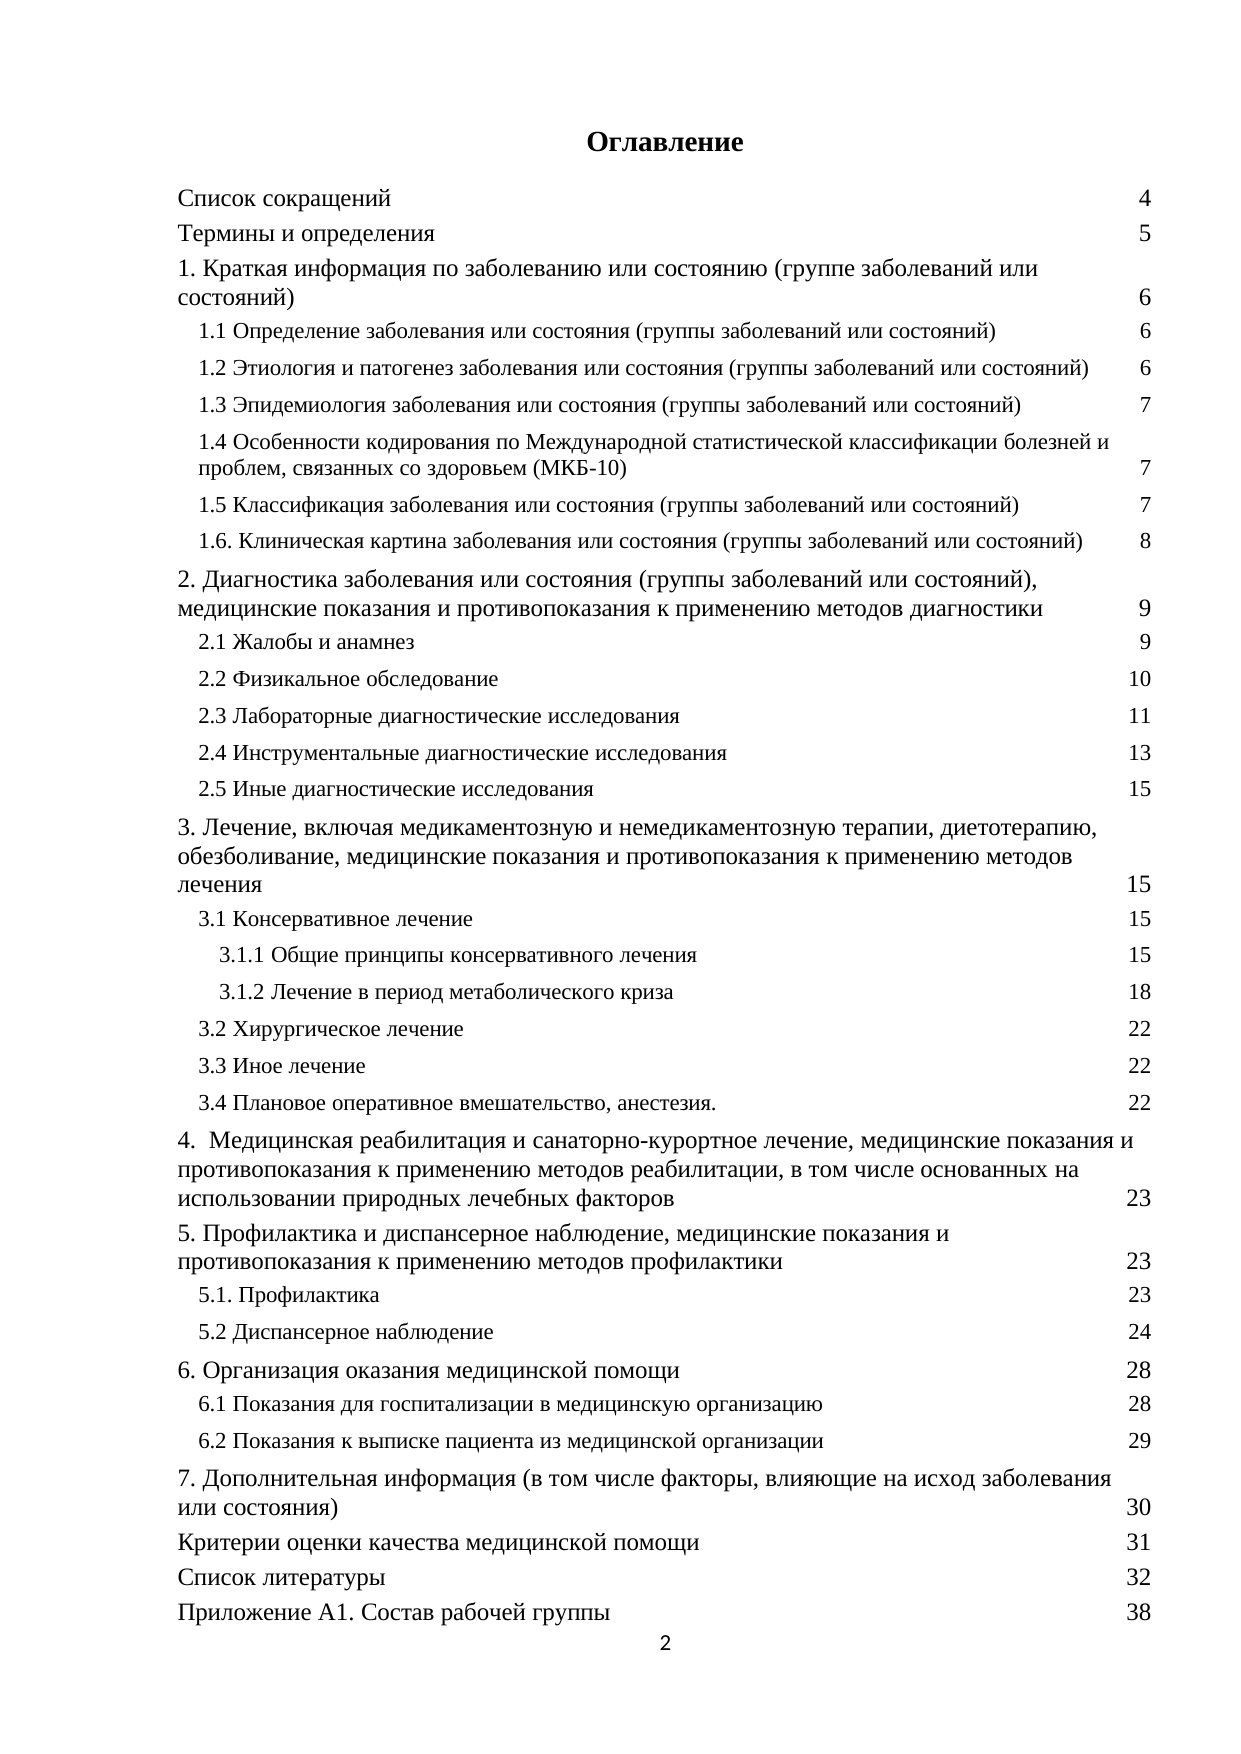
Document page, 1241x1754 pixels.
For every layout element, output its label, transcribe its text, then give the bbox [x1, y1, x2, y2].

subtitle Оглавление [167, 124, 1163, 158]
